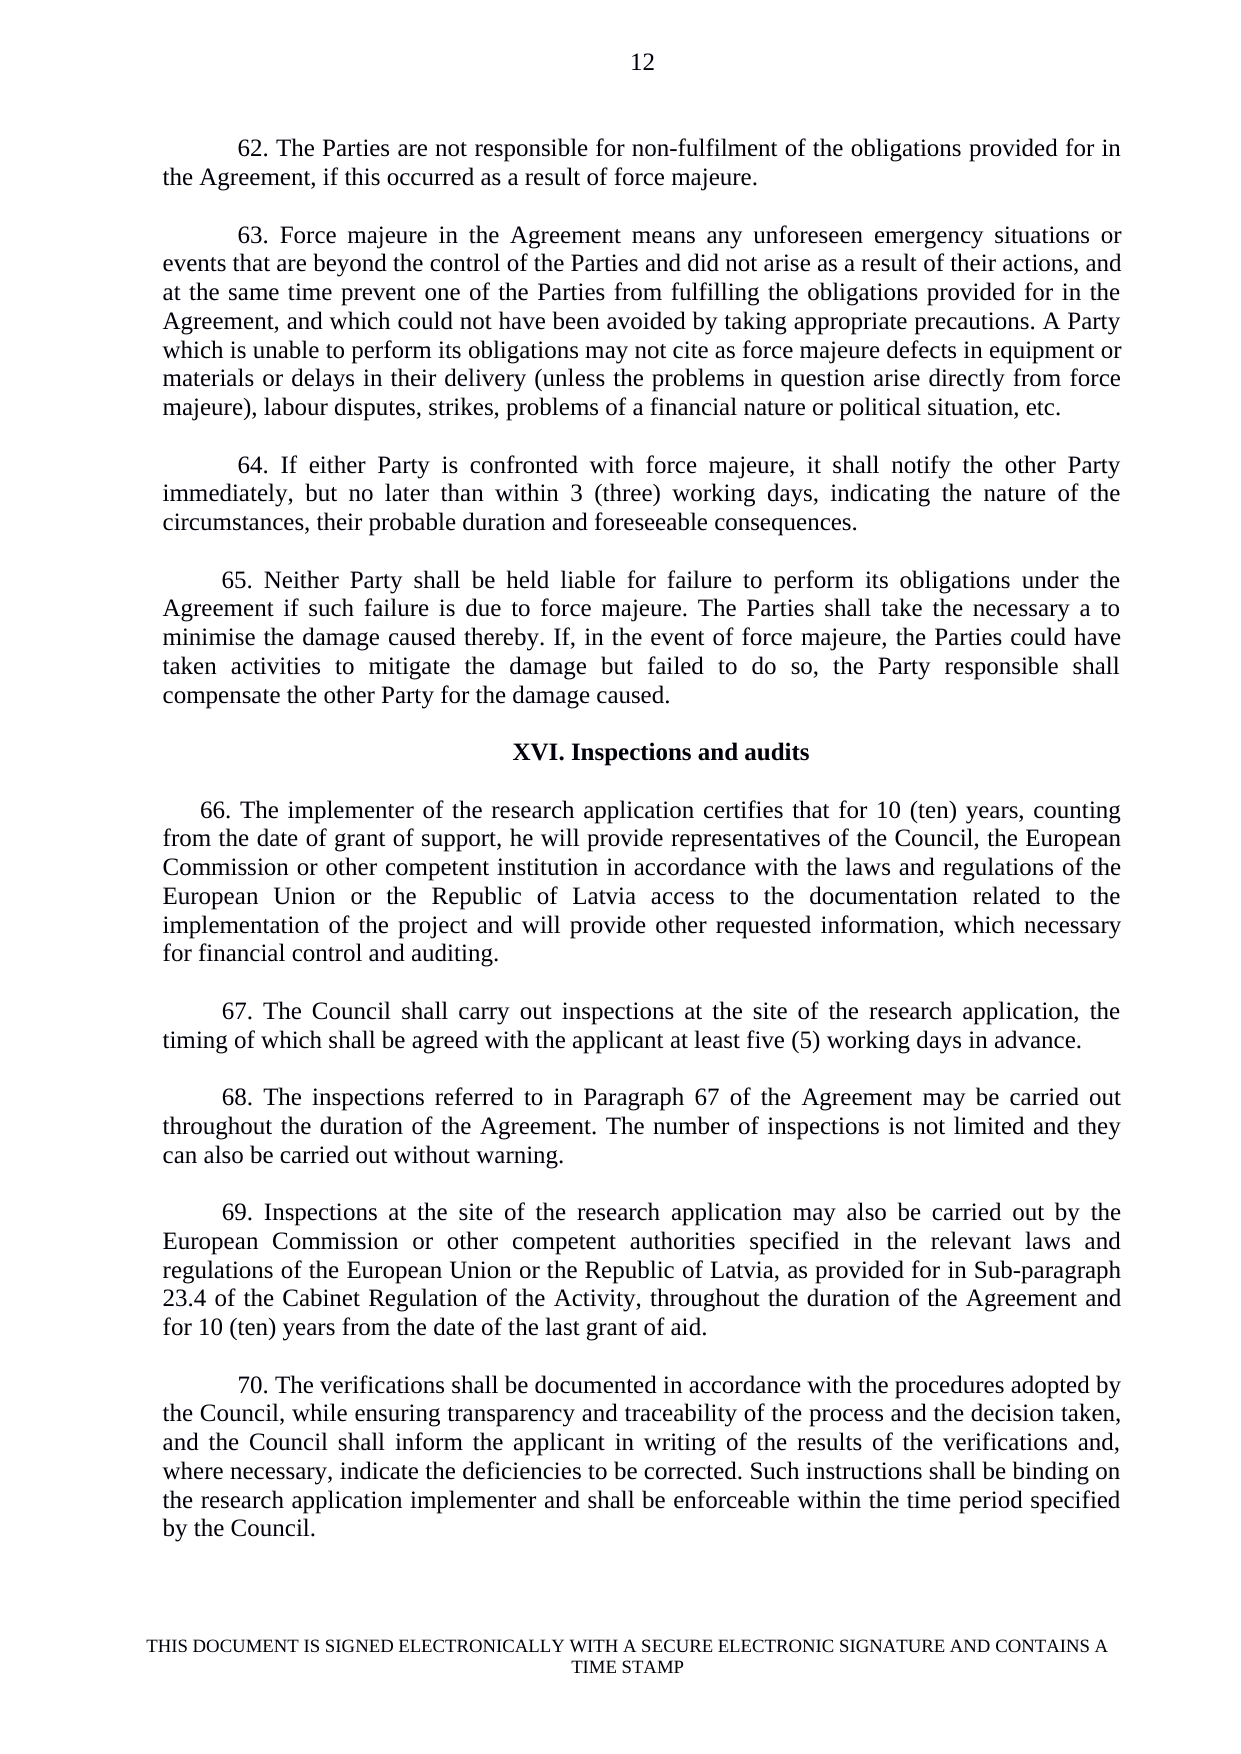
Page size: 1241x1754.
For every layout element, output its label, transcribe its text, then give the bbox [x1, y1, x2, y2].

text 69. Inspections at the site of the research application may also be carried out by the European Commission or other competent authorities specified in the relevant laws and regulations of the European Union or the Republic of Latvia, as provided for in Sub-paragraph 23.4 of the Cabinet Regulation of the Activity, throughout the duration of the Agreement and for 10 (ten) years from the date of the last grant of aid. [162, 1197, 1122, 1341]
text 65. Neither Party shall be held liable for failure to perform its obligations under the Agreement if such failure is due to force majeure. The Parties shall take the necessary a to minimise the damage caused thereby. If, in the event of force majeure, the Parties could have taken activities to mitigate the damage but failed to do so, the Party responsible shall compensate the other Party for the damage caused. [162, 565, 1122, 708]
text 70. The verifications shall be documented in accordance with the procedures adopted by the Council, while ensuring transparency and traceability of the process and the decision taken, and the Council shall inform the applicant in writing of the results of the verifications and, where necessary, indicate the deficiencies to be corrected. Such instructions shall be binding on the research application implementer and shall be enforceable within the time period specified by the Council. [162, 1370, 1122, 1542]
text 66. The implementer of the research application certifies that for 10 (ten) years, counting from the date of grant of support, he will provide representatives of the Council, the European Commission or other competent institution in accordance with the laws and regulations of the European Union or the Republic of Latvia access to the documentation related to the implementation of the project and will provide other requested information, which necessary for financial control and auditing. [162, 795, 1122, 967]
text 63. Force majeure in the Agreement means any unforeseen emergency situations or events that are beyond the control of the Parties and did not arise as a result of their actions, and at the same time prevent one of the Parties from fulfilling the obligations provided for in the Agreement, and which could not have been avoided by taking appropriate precautions. A Party which is unable to perform its obligations may not cite as force majeure defects in equipment or materials or delays in their delivery (unless the problems in question arise directly from force majeure), labour disputes, strikes, problems of a financial nature or political situation, etc. [162, 220, 1122, 421]
text 62. The Parties are not responsible for non-fulfilment of the obligations provided for in the Agreement, if this occurred as a result of force majeure. [162, 133, 1122, 191]
text 67. The Council shall carry out inspections at the site of the research application, the timing of which shall be agreed with the applicant at least five (5) working days in advance. [162, 996, 1122, 1053]
text 68. The inspections referred to in Paragraph 67 of the Agreement may be carried out throughout the duration of the Agreement. The number of inspections is not limited and they can also be carried out without warning. [162, 1082, 1122, 1168]
text 64. If either Party is confronted with force majeure, it shall notify the other Party immediately, but no later than within 3 (three) working days, indicating the nature of the circumstances, their probable duration and foreseeable consequences. [162, 450, 1122, 536]
text XVI. Inspections and audits [200, 737, 1122, 766]
